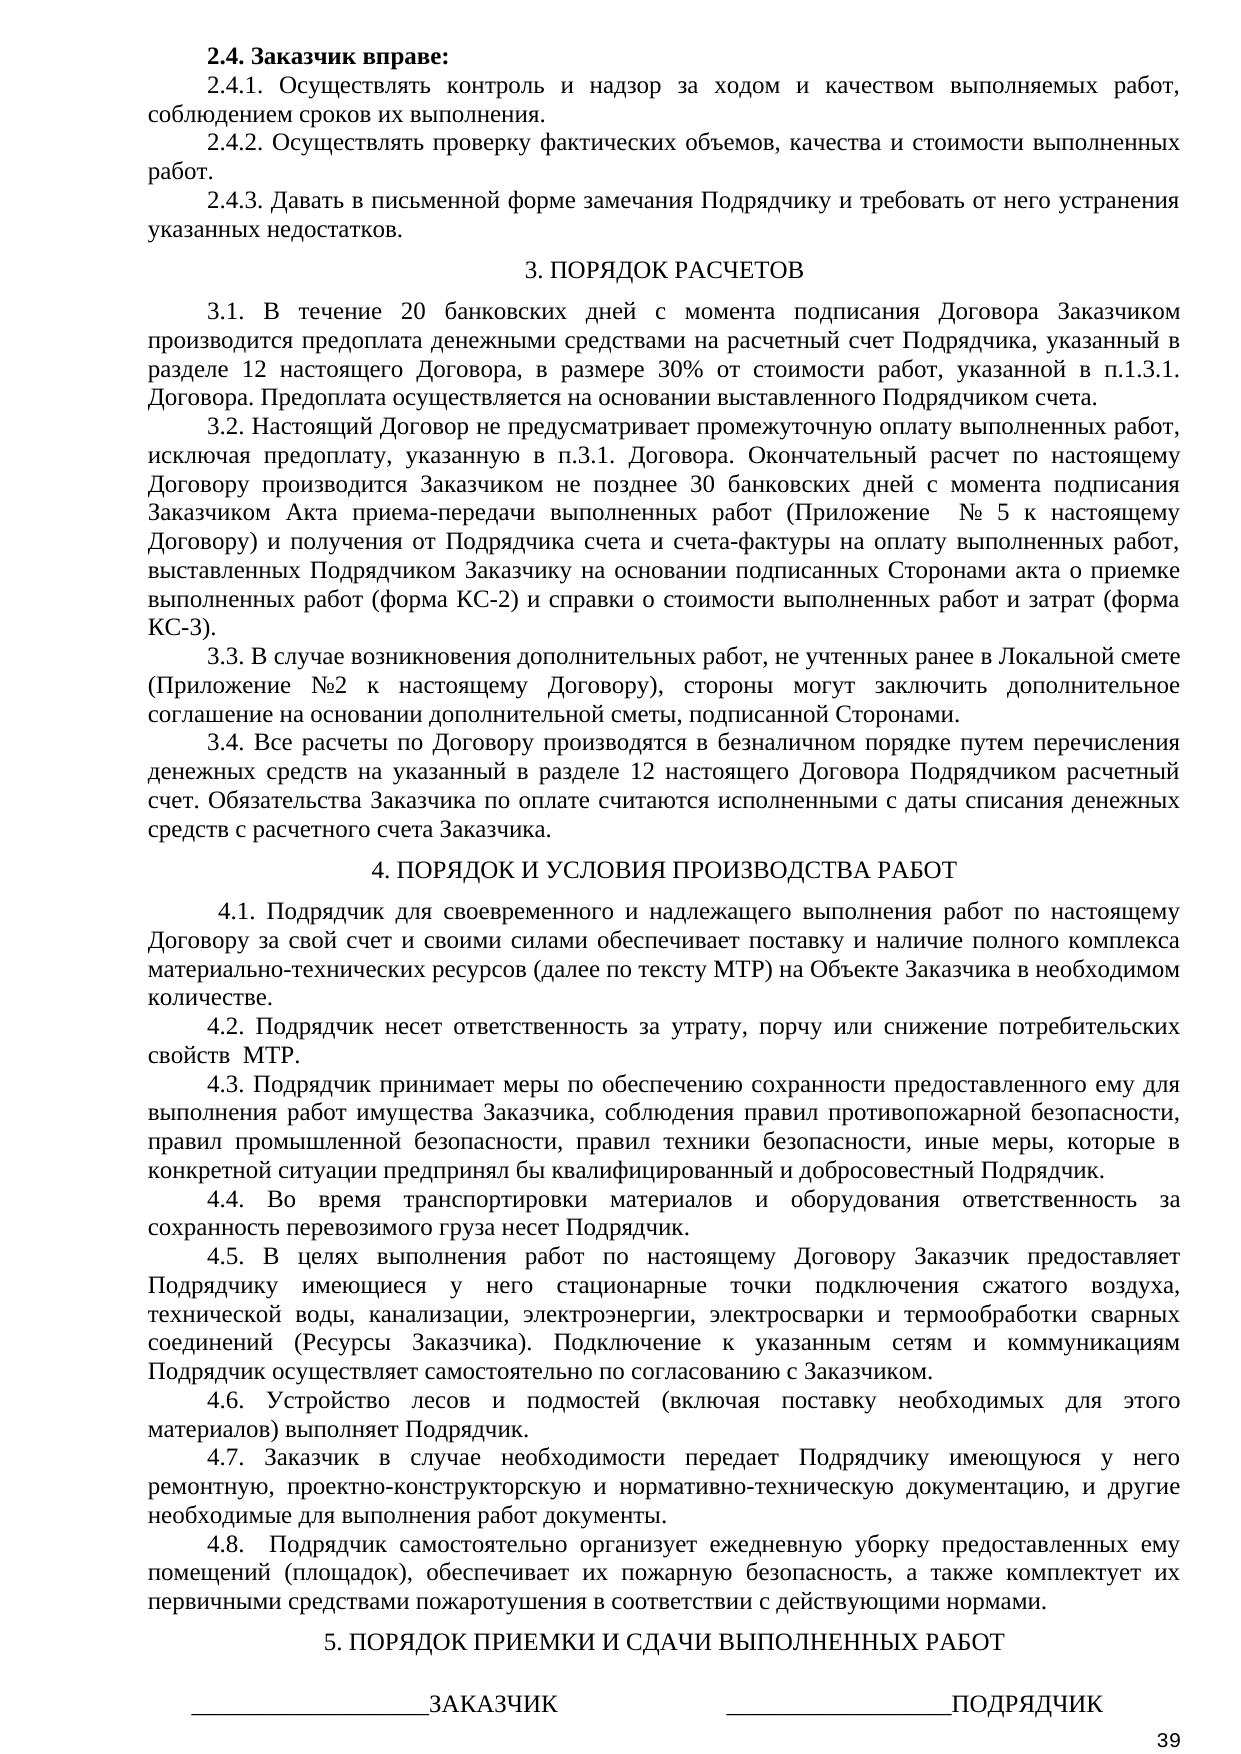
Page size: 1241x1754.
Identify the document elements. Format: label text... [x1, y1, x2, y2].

text 4.1. Подрядчик для своевременного и надлежащего выполнения работ по настоящему Договору за свой счет и своими силами обеспечивает поставку и наличие полного комплекса материально-технических ресурсов (далее по тексту МТР) на Объекте Заказчика в необходимом количестве. [148, 896, 1181, 1011]
text 4.5. В целях выполнения работ по настоящему Договору Заказчик предоставляет Подрядчику имеющиеся у него стационарные точки подключения сжатого воздуха, технической воды, канализации, электроэнергии, электросварки и термообработки сварных соединений (Ресурсы Заказчика). Подключение к указанным сетям и коммуникациям Подрядчик осуществляет самостоятельно по согласованию с Заказчиком. [148, 1241, 1181, 1385]
text 4.3. Подрядчик принимает меры по обеспечению сохранности предоставленного ему для выполнения работ имущества Заказчика, соблюдения правил противопожарной безопасности, правил промышленной безопасности, правил техники безопасности, иные меры, которые в конкретной ситуации предпринял бы квалифицированный и добросовестный Подрядчик. [148, 1069, 1181, 1184]
text 4. ПОРЯДОК И УСЛОВИЯ ПРОИЗВОДСТВА РАБОТ [148, 855, 1181, 884]
text 4.2. Подрядчик несет ответственность за утрату, порчу или снижение потребительских свойств МТР. [148, 1011, 1181, 1069]
text 4.6. Устройство лесов и подмостей (включая поставку необходимых для этого материалов) выполняет Подрядчик. [148, 1385, 1181, 1442]
text 3.4. Все расчеты по Договору производятся в безналичном порядке путем перечисления денежных средств на указанный в разделе 12 настоящего Договора Подрядчиком расчетный счет. Обязательства Заказчика по оплате считаются исполненными с даты списания денежных средств с расчетного счета Заказчика. [148, 727, 1181, 842]
text 4.4. Во время транспортировки материалов и оборудования ответственность за сохранность перевозимого груза несет Подрядчик. [148, 1184, 1181, 1241]
text 2.4.3. Давать в письменной форме замечания Подрядчику и требовать от него устранения указанных недостатков. [148, 185, 1181, 242]
text 3.2. Настоящий Договор не предусматривает промежуточную оплату выполненных работ, исключая предоплату, указанную в п.3.1. Договора. Окончательный расчет по настоящему Договору производится Заказчиком не позднее 30 банковских дней с момента подписания Заказчиком Акта приема-передачи выполненных работ (Приложение № 5 к настоящему Договору) и получения от Подрядчика счета и счета-фактуры на оплату выполненных работ, выставленных Подрядчиком Заказчику на основании подписанных Сторонами акта о приемке выполненных работ (форма КС-2) и справки о стоимости выполненных работ и затрат (форма КС-3). [148, 411, 1181, 641]
text 4.7. Заказчик в случае необходимости передает Подрядчику имеющуюся у него ремонтную, проектно-конструкторскую и нормативно-техническую документацию, и другие необходимые для выполнения работ документы. [148, 1442, 1181, 1529]
text 3.3. В случае возникновения дополнительных работ, не учтенных ранее в Локальной смете (Приложение №2 к настоящему Договору), стороны могут заключить дополнительное соглашение на основании дополнительной сметы, подписанной Сторонами. [148, 641, 1181, 727]
text 4.8. Подрядчик самостоятельно организует ежедневную уборку предоставленных ему помещений (площадок), обеспечивает их пожарную безопасность, а также комплектует их первичными средствами пожаротушения в соответствии с действующими нормами. [148, 1529, 1181, 1615]
text 2.4. Заказчик вправе: [148, 41, 1181, 70]
text 3. ПОРЯДОК РАСЧЕТОВ [148, 255, 1181, 284]
text 3.1. В течение 20 банковских дней с момента подписания Договора Заказчиком производится предоплата денежными средствами на расчетный счет Подрядчика, указанный в разделе 12 настоящего Договора, в размере 30% от стоимости работ, указанной в п.1.3.1. Договора. Предоплата осуществляется на основании выставленного Подрядчиком счета. [148, 296, 1181, 411]
text 5. ПОРЯДОК ПРИЕМКИ И СДАЧИ ВЫПОЛНЕННЫХ РАБОТ [148, 1627, 1181, 1656]
text 2.4.2. Осуществлять проверку фактических объемов, качества и стоимости выполненных работ. [148, 127, 1181, 185]
text 2.4.1. Осуществлять контроль и надзор за ходом и качеством выполняемых работ, соблюдением сроков их выполнения. [148, 70, 1181, 127]
